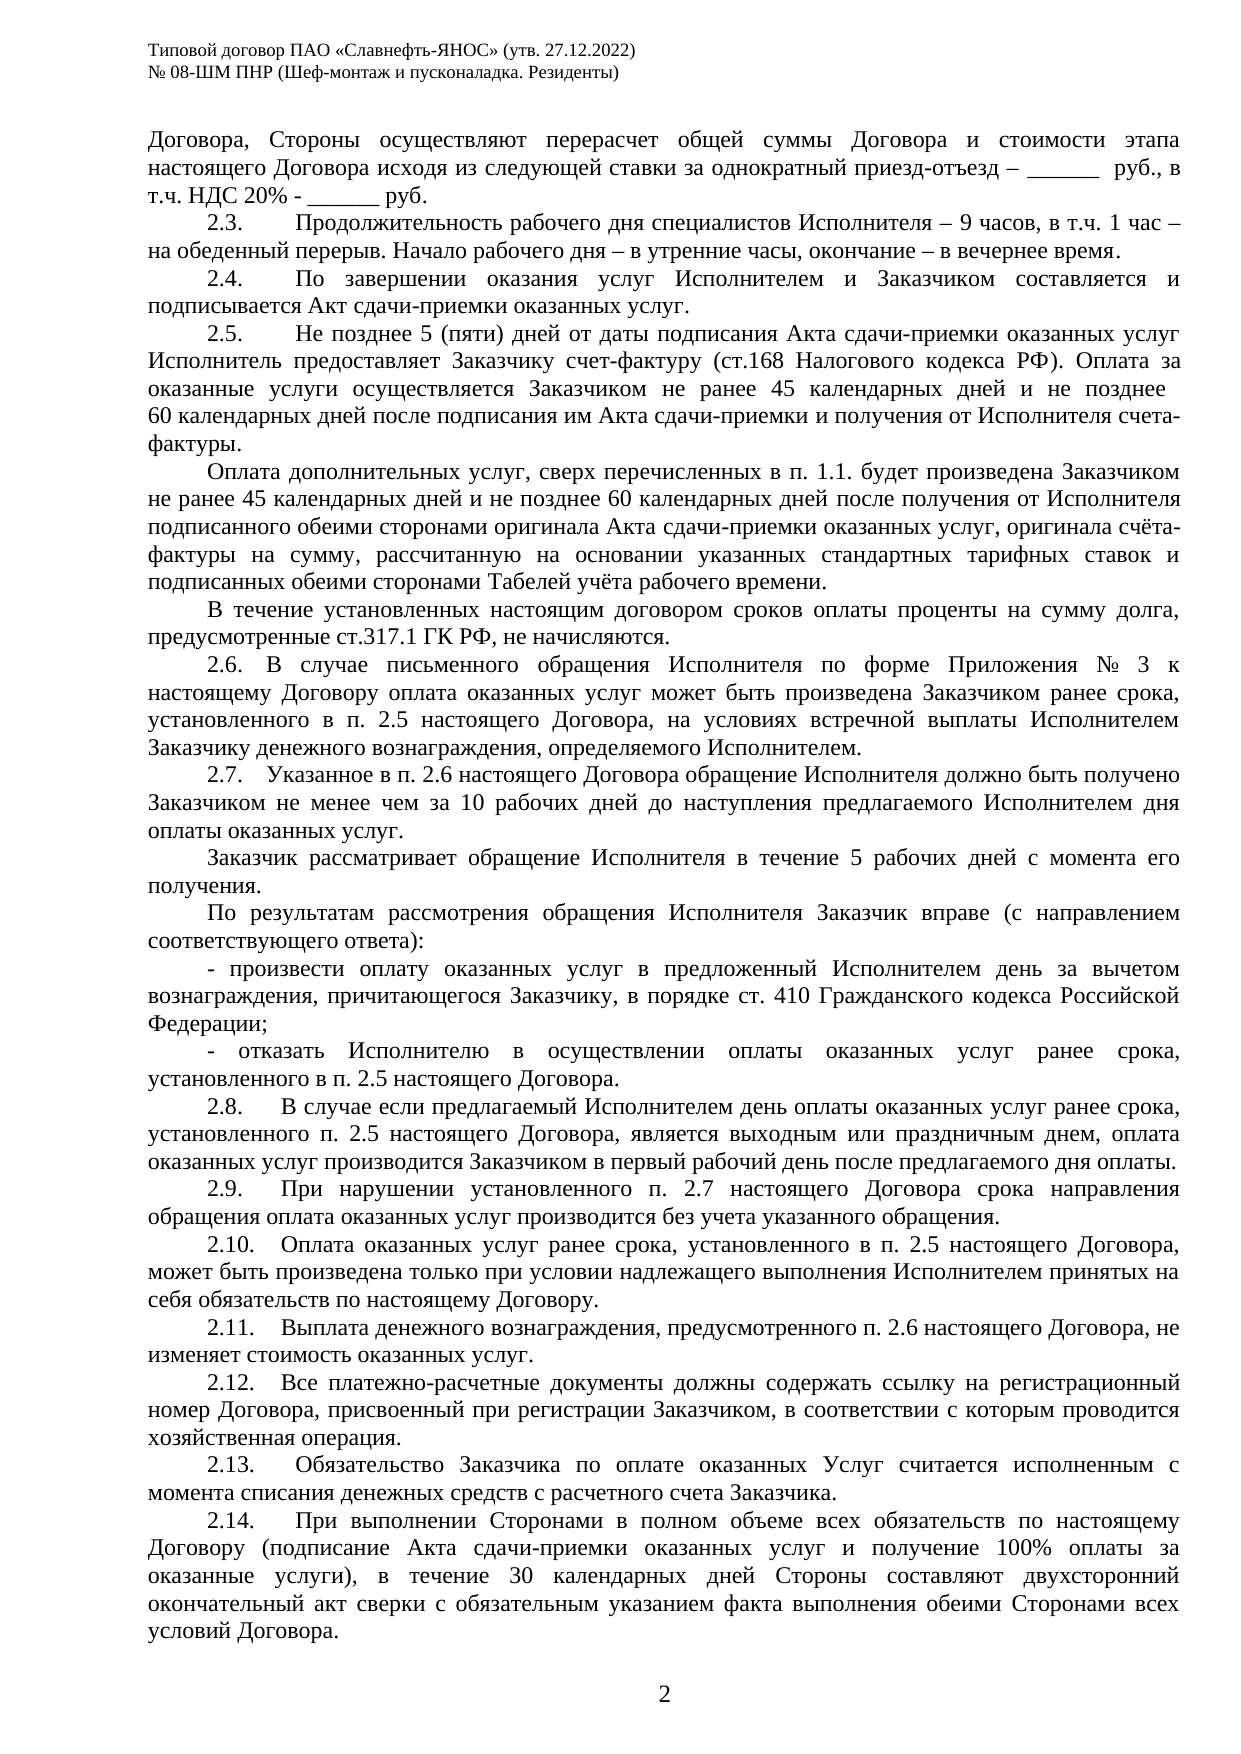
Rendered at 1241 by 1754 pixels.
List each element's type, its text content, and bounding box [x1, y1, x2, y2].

text В течение установленных настоящим договором сроков оплаты проценты на сумму долга, предусмотренные ст.317.1 ГК РФ, не начисляются. [148, 595, 1181, 650]
list В случае письменного обращения Исполнителя по форме Приложения № 3 к настоящему Договору оплата оказанных услуг может быть произведена Заказчиком ранее срока, установленного в п. 2.5 настоящего Договора, на условиях встречной выплаты Исполнителем Заказчику денежного вознаграждения, определяемого Исполнителем. [148, 650, 1181, 760]
list Оплата за оказанные услуги осуществляется Заказчиком после подписания им Акта сдачи-приемки . [148, 319, 1181, 457]
list При нарушении установленного п. 2.7 настоящего Договора срока направления обращения оплата оказанных услуг производится без учета указанного обращения. [148, 1174, 1181, 1230]
list При выполнении Сторонами в полном объеме всех обязательств по настоящему Договору (подписание Акта сдачи-приемки оказанных услуг и получение 100% оплаты за оказанные услуги), в течение 30 календарных дней Стороны составляют двухсторонний окончательный акт сверки с обязательным указанием факта выполнения обеими Сторонами всех условий Договора. [148, 1506, 1181, 1644]
text Заказчик рассматривает обращение Исполнителя в течение 5 рабочих дней с момента его получения. [148, 843, 1181, 898]
text По результатам рассмотрения обращения Исполнителя Заказчик вправе (с направлением соответствующего ответа): [148, 898, 1181, 954]
list Указанное в п. 2.6 настоящего Договора обращение Исполнителя должно быть получено Заказчиком не менее чем за 10 рабочих дней до наступления предлагаемого Исполнителем дня оплаты оказанных услуг. [148, 760, 1181, 843]
list Выплата денежного вознаграждения, предусмотренного п. 2.6 настоящего Договора, не изменяет стоимость оказанных услуг. [148, 1312, 1181, 1368]
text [148, 126, 1181, 208]
text Оплата дополнительных услуг, сверх перечисленных в п. 1.1. будет произведена Заказчиком после получения от Исполнителя подписанного обеими сторонами оригинала Акта сдачи-приемки оказанных услуг на сумму, рассчитанную на основании указанных стандартных тарифных ставок и подписанных обеими сторонами Табелей учёта рабочего времени. [148, 457, 1181, 595]
list Все платежно-расчетные документы должны содержать ссылку на регистрационный номер Договора, присвоенный при регистрации Заказчиком, в соответствии с которым проводится хозяйственная операция. [148, 1368, 1181, 1451]
list Обязательство Заказчика по оплате оказанных Услуг считается исполненным с момента списания денежных средств с расчетного счета Заказчика. [148, 1451, 1181, 1506]
list В случае если предлагаемый Исполнителем день оплаты оказанных услуг ранее срока, установленного п. 2.5 настоящего Договора, является выходным или праздничным днем, оплата оказанных услуг производится Заказчиком в первый рабочий день после предлагаемого дня оплаты. [148, 1092, 1181, 1174]
list Оплата оказанных услуг ранее срока, установленного в п. 2.5 настоящего Договора, может быть произведена только при условии надлежащего выполнения Исполнителем принятых на себя обязательств по настоящему Договору. [148, 1230, 1181, 1312]
list По завершении оказания услуг Исполнителем и Заказчиком составляется и подписывается Акт сдачи-приемки оказанных услуг. [148, 263, 1181, 319]
text - отказать Исполнителю в осуществлении оплаты оказанных услуг ранее срока, установленного в п. 2.5 настоящего Договора. [148, 1036, 1181, 1092]
list Продолжительность рабочего дня специалистов Исполнителя – . [148, 208, 1181, 263]
text - произвести оплату оказанных услуг в предложенный Исполнителем день за вычетом вознаграждения, причитающегося Заказчику, в порядке ст. 410 Гражданского кодекса Российской Федерации; [148, 954, 1181, 1036]
